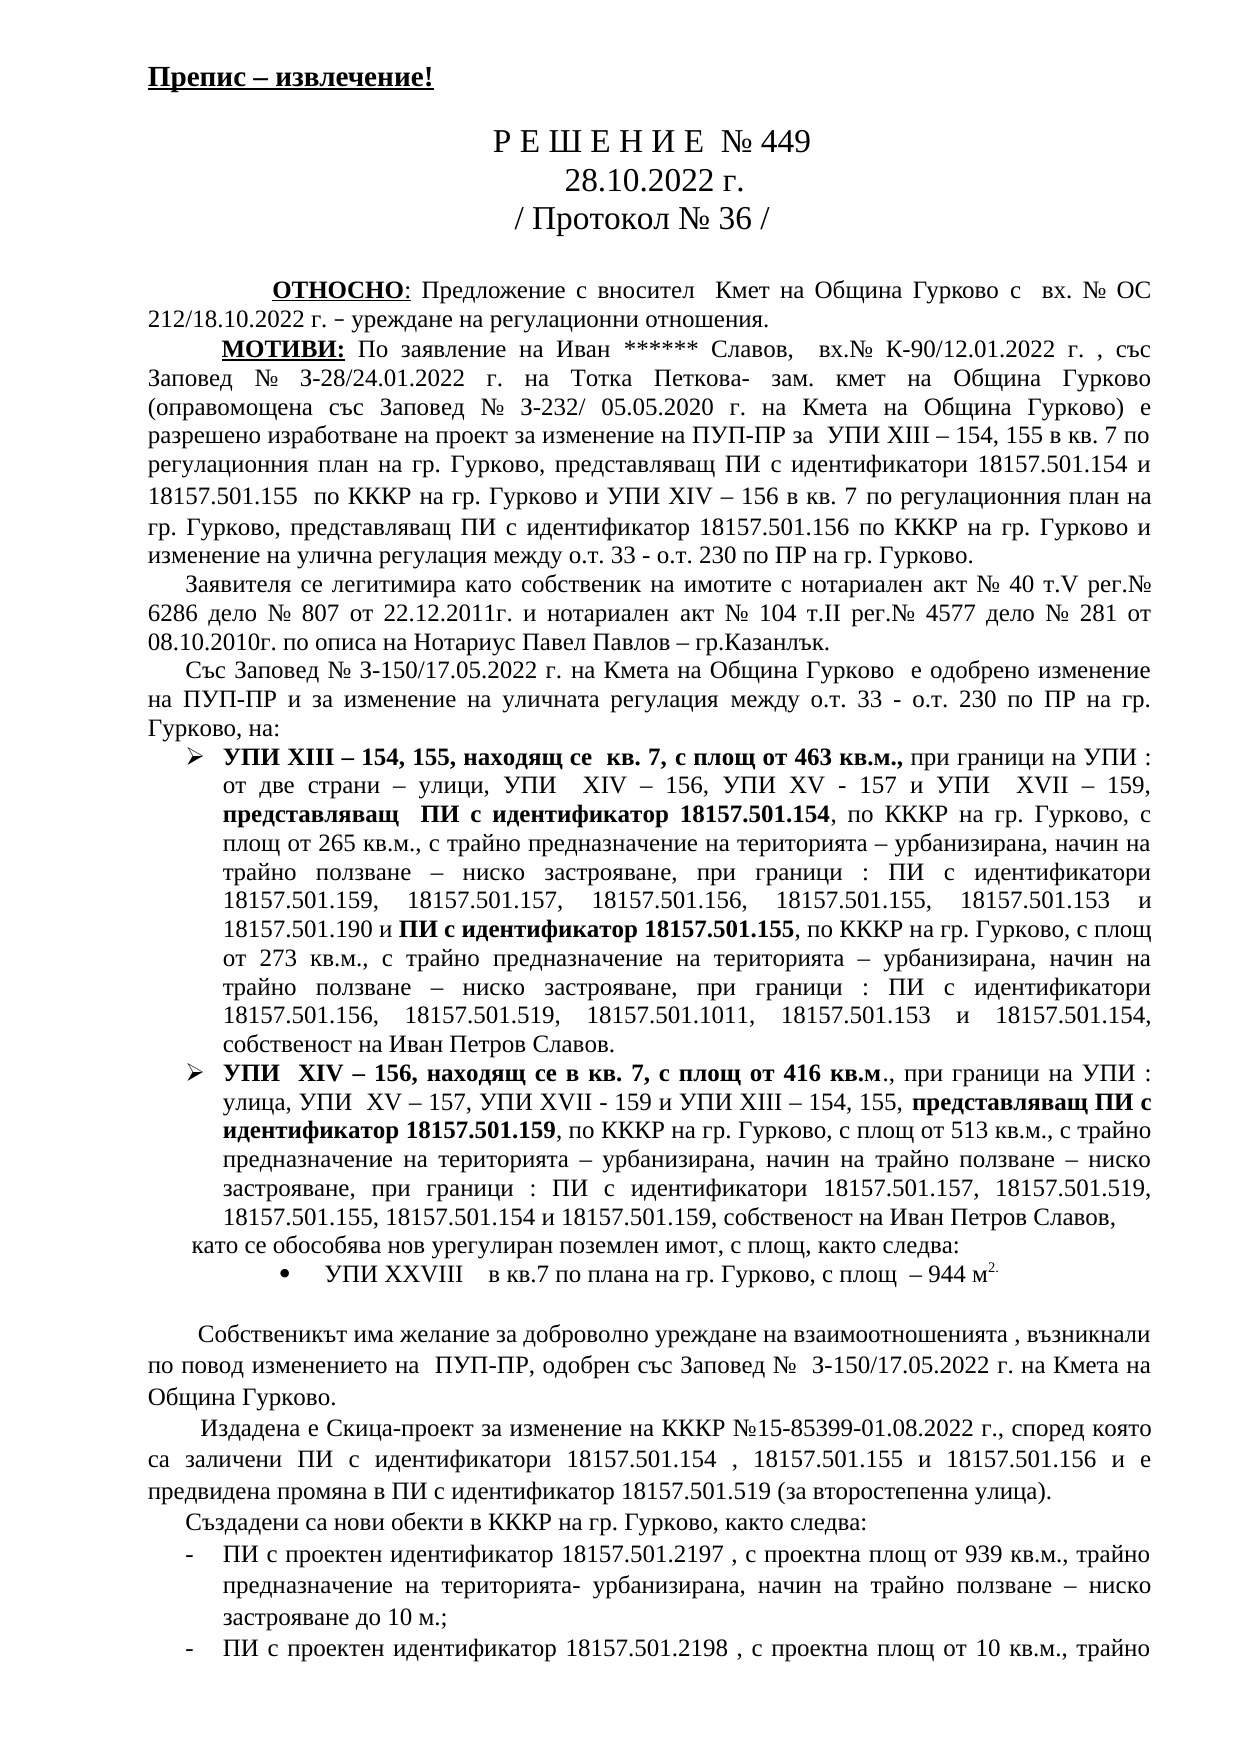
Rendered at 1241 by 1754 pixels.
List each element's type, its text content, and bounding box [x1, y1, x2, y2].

text Р Е Ш Е Н И Е № 449 [441, 121, 1152, 160]
text Със Заповед № З-150/17.05.2022 г. на Кмета на Община Гурково е одобрено изменение на ПУП-ПР и за изменение на уличната регулация между о.т. 33 - о.т. 230 по ПР на гр. Гурково, на: [148, 656, 1152, 742]
list УПИ ХІІІ – 154, 155, находящ се кв. 7, с площ от 463 кв.м., при граници на УПИ : от две страни – улици, УПИ ХІV – 156, УПИ ХV - 157 и УПИ ХVІІ – 159, представляващ ПИ с идентификатор 18157.501.154, по КККР на гр. Гурково, с площ от 265 кв.м., с трайно предназначение на територията – урбанизирана, начин на трайно ползване – ниско застрояване, при граници : ПИ с идентификатори 18157.501.159, 18157.501.157, 18157.501.156, 18157.501.155, 18157.501.153 и 18157.501.190 и ПИ с идентификатор 18157.501.155, по КККР на гр. Гурково, с площ от 273 кв.м., с трайно предназначение на територията – урбанизирана, начин на трайно ползване – ниско застрояване, при граници : ПИ с идентификатори 18157.501.156, 18157.501.519, 18157.501.1011, 18157.501.153 и 18157.501.154, собственост на Иван Петров Славов. [185, 742, 1152, 1058]
text / Протокол № 36 / [148, 198, 1152, 236]
text МОТИВИ: По заявление на Иван ****** Славов, вх.№ К-90/12.01.2022 г. , със Заповед № З-28/24.01.2022 г. на Тотка Петкова- зам. кмет на Община Гурково (оправомощена със Заповед № З-232/ 05.05.2020 г. на Кмета на Община Гурково) е разрешено изработване на проект за изменение на ПУП-ПР за УПИ ХІІІ – 154, 155 в кв. 7 по регулационния план на гр. Гурково, представляващ ПИ с идентификатори 18157.501.154 и 18157.501.155 по КККР на гр. Гурково и УПИ ХІV – 156 в кв. 7 по регулационния план на гр. Гурково, представляващ ПИ с идентификатор 18157.501.156 по КККР на гр. Гурково и изменение на улична регулация между о.т. 33 - о.т. 230 по ПР на гр. Гурково. [148, 334, 1152, 569]
text 28.10.2022 г. [148, 160, 1152, 198]
text Създадени са нови обекти в КККР на гр. Гурково, както следва: [148, 1506, 1152, 1537]
text Заявителя се легитимира като собственик на имотите с нотариален акт № 40 т.V рег.№ 6286 дело № 807 от 22.12.2011г. и нотариален акт № 104 т.ІІ рег.№ 4577 дело № 281 от 08.10.2010г. по описа на Нотариус Павел Павлов – гр.Казанлък. [148, 569, 1152, 656]
text Препис – извлечение! [148, 59, 1152, 93]
text Собственикът има желание за доброволно уреждане на взаимоотношенията , възникнали по повод изменението на ПУП-ПР, одобрен със Заповед № З-150/17.05.2022 г. на Кмета на Община Гурково. [148, 1317, 1152, 1411]
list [185, 1631, 1152, 1663]
list ПИ с проектен идентификатор 18157.501.2197 , с проектна площ от 939 кв.м., трайно предназначение на територията- урбанизирана, начин на трайно ползване – ниско застрояване до 10 м.; [185, 1537, 1152, 1631]
text като се обособява нов урегулиран поземлен имот, с площ, както следва: [148, 1231, 1152, 1259]
list УПИ ХХVІІІ в кв.7 по плана на гр. Гурково, с площ – 944 м2. [280, 1259, 1152, 1288]
list УПИ ХІV – 156, находящ се в кв. 7, с площ от 416 кв.м., при граници на УПИ : улица, УПИ ХV – 157, УПИ ХVІІ - 159 и УПИ ХІІІ – 154, 155, представляващ ПИ с идентификатор 18157.501.159, по КККР на гр. Гурково, с площ от 513 кв.м., с трайно предназначение на територията – урбанизирана, начин на трайно ползване – ниско застрояване, при граници : ПИ с идентификатори 18157.501.157, 18157.501.519, 18157.501.155, 18157.501.154 и 18157.501.159, собственост на Иван Петров Славов, [185, 1058, 1152, 1231]
text ОТНОСНО: Предложение с вносител Кмет на Община Гурково с вх. № ОС 212/18.10.2022 г. – уреждане на регулационни отношения. [148, 275, 1152, 334]
text Издадена е Скица-проект за изменение на КККР №15-85399-01.08.2022 г., според която са заличени ПИ с идентификатори 18157.501.154 , 18157.501.155 и 18157.501.156 и е предвидена промяна в ПИ с идентификатор 18157.501.519 (за второстепенна улица). [148, 1411, 1152, 1506]
